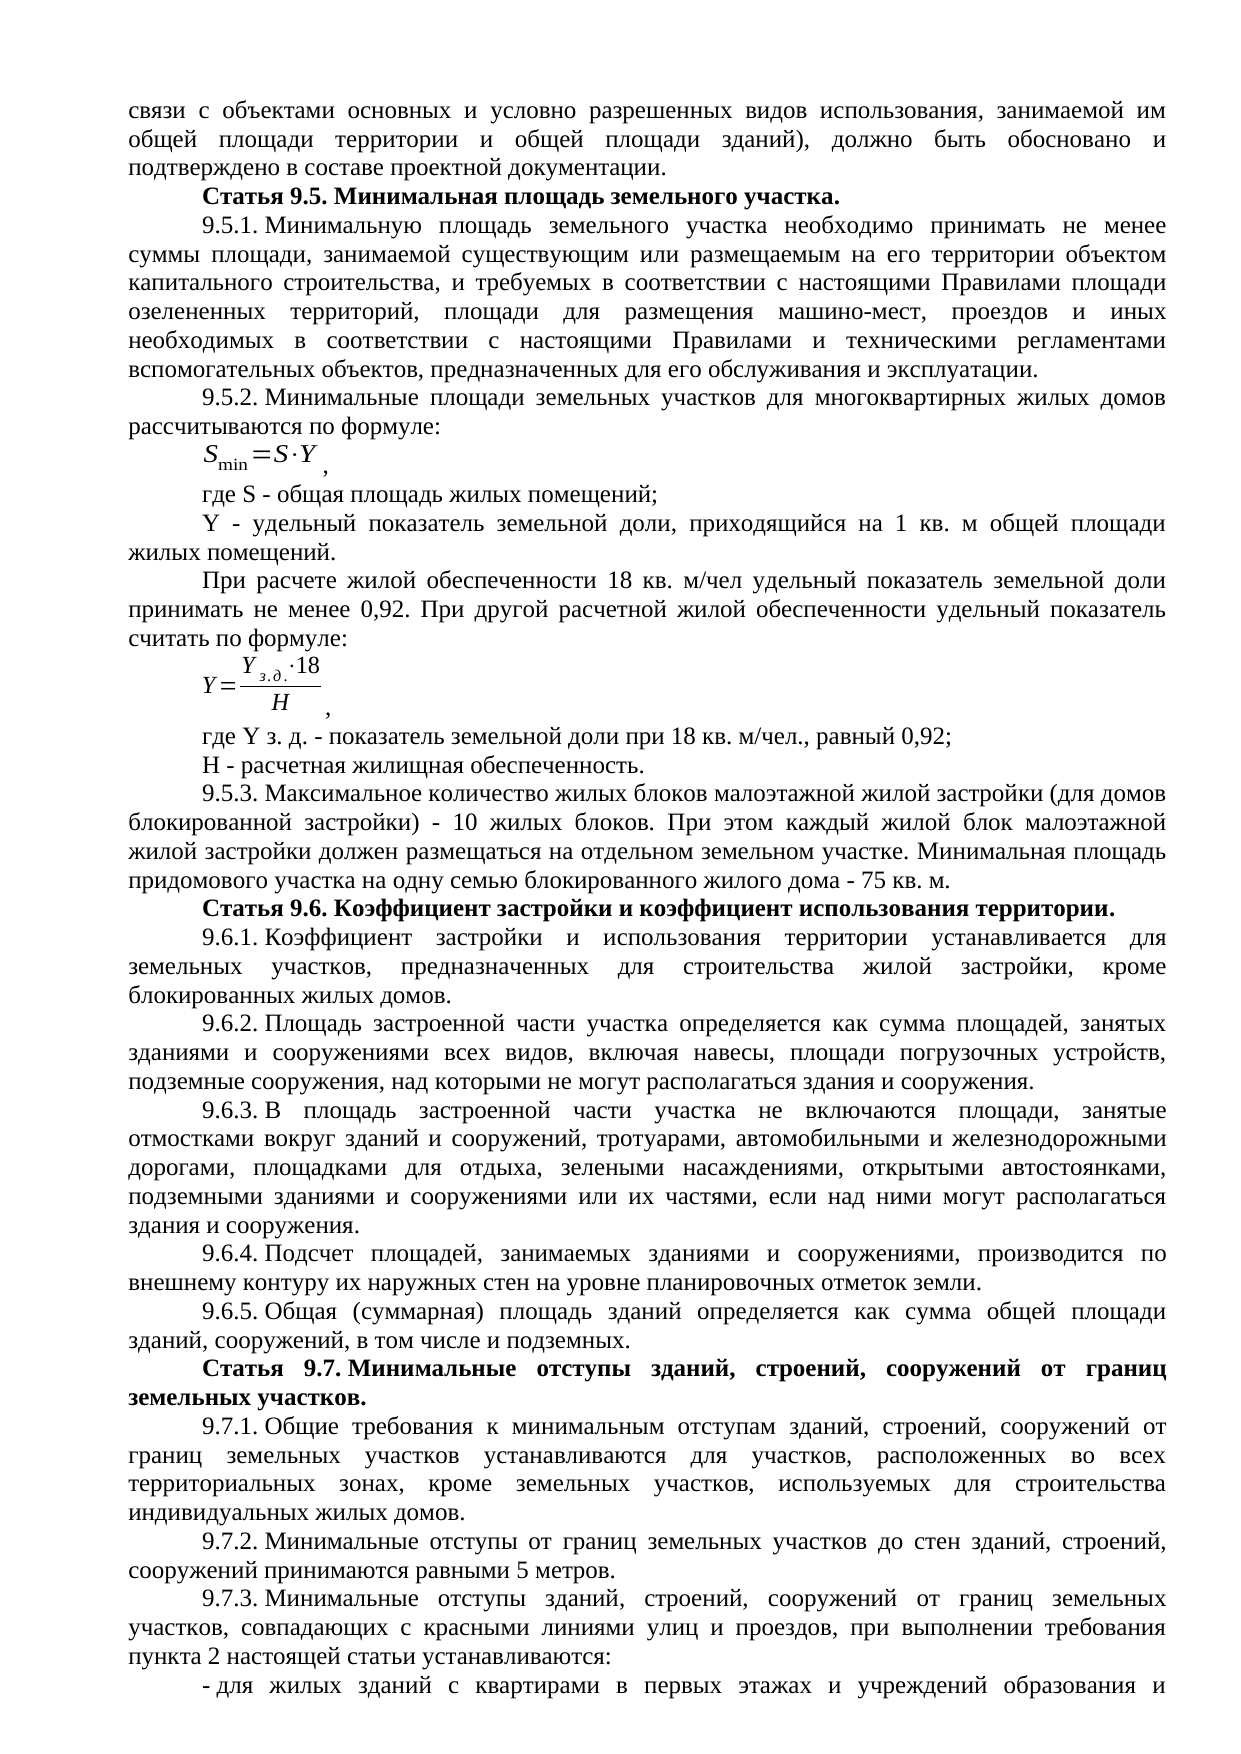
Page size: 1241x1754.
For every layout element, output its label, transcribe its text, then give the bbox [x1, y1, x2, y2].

text Y - удельный показатель земельной доли, приходящийся на 1 кв. м общей площади жилых помещений. [128, 508, 1167, 566]
text 9.5.3. Максимальное количество жилых блоков малоэтажной жилой застройки (для домов блокированной застройки) - 10 жилых блоков. При этом каждый жилой блок малоэтажной жилой застройки должен размещаться на отдельном земельном участке. Минимальная площадь придомового участка на одну семью блокированного жилого дома - 75 кв. м. [128, 778, 1167, 893]
text 9.6.4. Подсчет площадей, занимаемых зданиями и сооружениями, производится по внешнему контуру их наружных стен на уровне планировочных отметок земли. [128, 1238, 1167, 1296]
text где Y з. д. - показатель земельной доли при 18 кв. м/чел., равный 0,92; [128, 721, 1167, 750]
text 9.6.2. Площадь застроенной части участка определяется как сумма площадей, занятых зданиями и сооружениями всех видов, включая навесы, площади погрузочных устройств, подземные сооружения, над которыми не могут располагаться здания и сооружения. [128, 1008, 1167, 1095]
text 9.6.3. В площадь застроенной части участка не включаются площади, занятые отмостками вокруг зданий и сооружений, тротуарами, автомобильными и железнодорожными дорогами, площадками для отдыха, зелеными насаждениями, открытыми автостоянками, подземными зданиями и сооружениями или их частями, если над ними могут располагаться здания и сооружения. [128, 1095, 1167, 1238]
text , [128, 440, 1167, 479]
list Статья 9.5. Минимальная площадь земельного участка. [128, 181, 1167, 210]
list Статья 9.6. Коэффициент застройки и коэффициент использования территории. [202, 893, 1167, 922]
text 9.5.1. Минимальную площадь земельного участка необходимо принимать не менее суммы площади, занимаемой существующим или размещаемым на его территории объектом капитального строительства, и требуемых в соответствии с настоящими Правилами площади озелененных территорий, площади для размещения машино-мест, проездов и иных необходимых в соответствии с настоящими Правилами и техническими регламентами вспомогательных объектов, предназначенных для его обслуживания и эксплуатации. [128, 210, 1167, 382]
text 9.6.5. Общая (суммарная) площадь зданий определяется как сумма общей площади зданий, сооружений, в том числе и подземных. [128, 1296, 1167, 1353]
list Статья 9.7. Минимальные отступы зданий, строений, сооружений от границ земельных участков. [128, 1353, 1167, 1411]
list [128, 1670, 1167, 1698]
text При расчете жилой обеспеченности 18 кв. м/чел удельный показатель земельной доли принимать не менее 0,92. При другой расчетной жилой обеспеченности удельный показатель считать по формуле: [128, 566, 1167, 652]
text 9.6.1. Коэффициент застройки и использования территории устанавливается для земельных участков, предназначенных для строительства жилой застройки, кроме блокированных жилых домов. [128, 922, 1167, 1008]
text 9.7.1. Общие требования к минимальным отступам зданий, строений, сооружений от границ земельных участков устанавливаются для участков, расположенных во всех территориальных зонах, кроме земельных участков, используемых для строительства индивидуальных жилых домов. [128, 1411, 1167, 1526]
text , [128, 652, 1167, 721]
text 9.7.3. Минимальные отступы зданий, строений, сооружений от границ земельных участков, совпадающих с красными линиями улиц и проездов, при выполнении требования пункта 2 настоящей статьи устанавливаются: [128, 1583, 1167, 1670]
text 9.5.2. Минимальные площади земельных участков для многоквартирных жилых домов рассчитываются по формуле: [128, 382, 1167, 440]
text H - расчетная жилищная обеспеченность. [128, 750, 1167, 778]
text 9.7.2. Минимальные отступы от границ земельных участков до стен зданий, строений, сооружений принимаются равными 5 метров. [128, 1526, 1167, 1583]
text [128, 95, 1167, 181]
text где S - общая площадь жилых помещений; [128, 479, 1167, 508]
